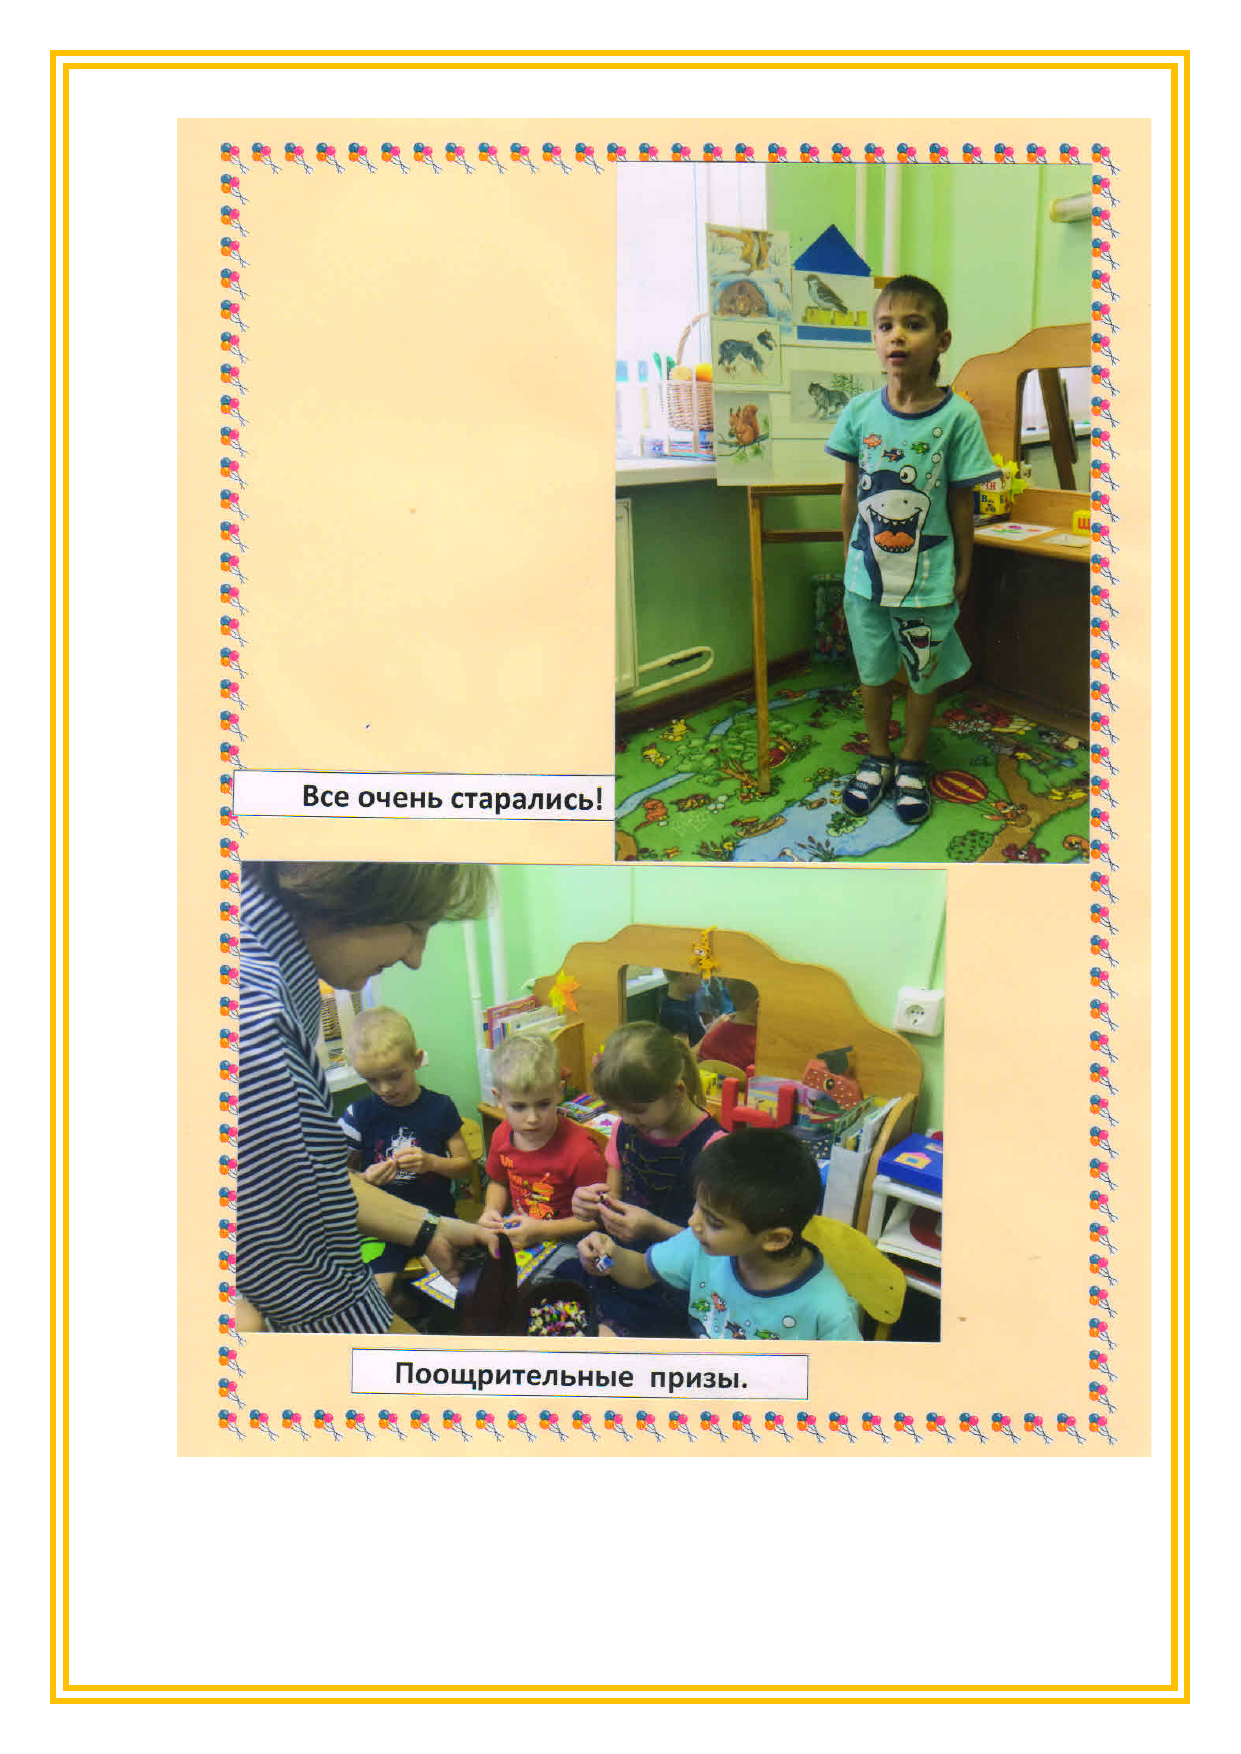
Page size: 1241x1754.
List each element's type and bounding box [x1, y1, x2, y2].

picture [177, 118, 1152, 1457]
